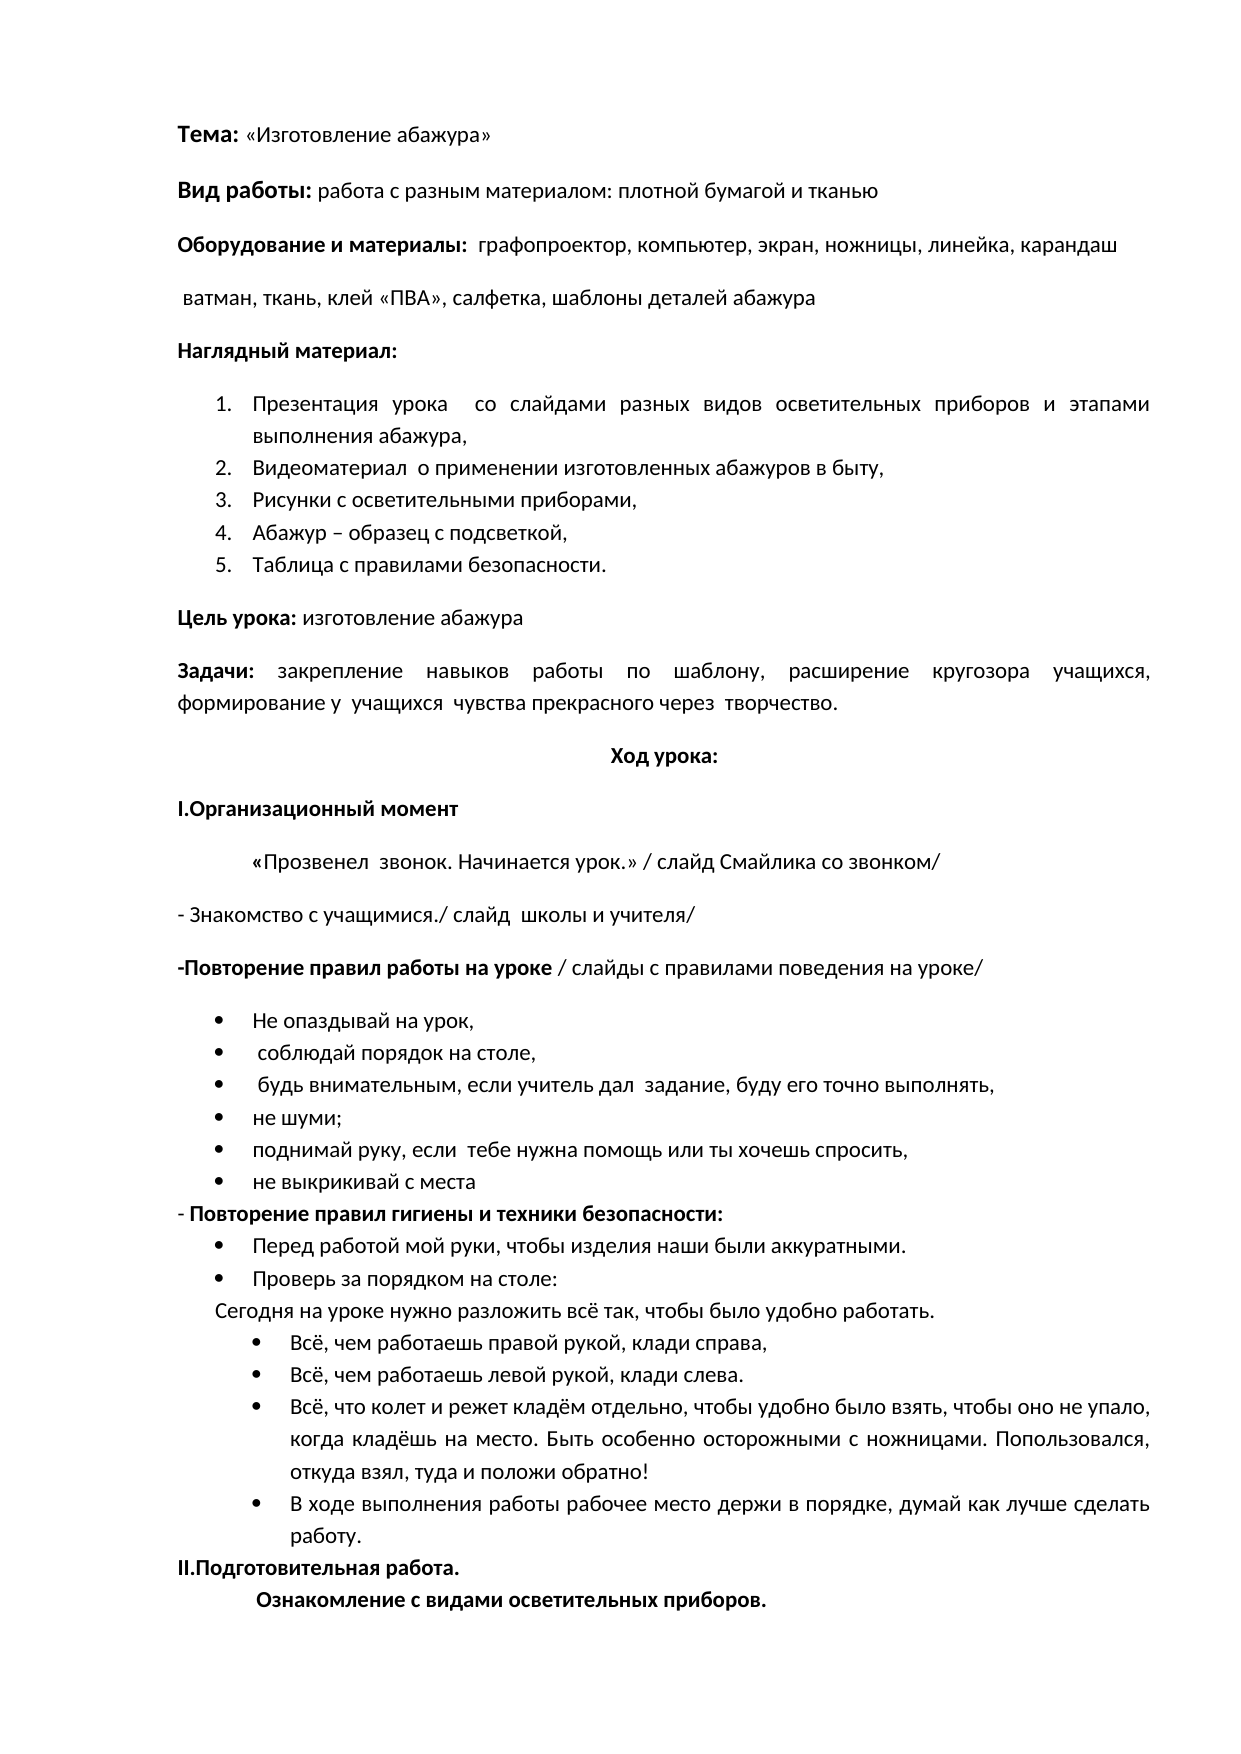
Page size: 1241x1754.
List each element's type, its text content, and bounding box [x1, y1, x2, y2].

list Видеоматериал о применении изготовленных абажуров в быту, [215, 453, 1152, 481]
text - Повторение правил гигиены и техники безопасности: [177, 1199, 1152, 1227]
list Всё, чем работаешь правой рукой, клади справа, [252, 1328, 1152, 1356]
list соблюдай порядок на столе, [215, 1038, 1152, 1066]
text Сегодня на уроке нужно разложить всё так, чтобы было удобно работать. [215, 1296, 1152, 1324]
text Ход урока: [177, 741, 1152, 769]
text «Прозвенел звонок. Начинается урок.» / слайд Смайлика со звонком/ [177, 847, 1152, 875]
list Всё, чем работаешь левой рукой, клади слева. [252, 1360, 1152, 1388]
list Всё, что колет и режет кладём отдельно, чтобы удобно было взять, чтобы оно не упало, когда кладёшь на место. Быть особенно осторожными с ножницами. Попользовался, откуда взял, туда и положи обратно! [252, 1392, 1152, 1485]
list не выкрикивай с места [215, 1167, 1152, 1195]
list Абажур – образец с подсветкой, [215, 518, 1152, 546]
text -Повторение правил работы на уроке / слайды с правилами поведения на уроке/ [177, 953, 1152, 981]
list Проверь за порядком на столе: [215, 1264, 1152, 1292]
text ватман, ткань, клей «ПВА», салфетка, шаблоны деталей абажура [177, 283, 1152, 311]
list поднимай руку, если тебе нужна помощь или ты хочешь спросить, [215, 1135, 1152, 1163]
list Рисунки с осветительными приборами, [215, 485, 1152, 513]
list В ходе выполнения работы рабочее место держи в порядке, думай как лучше сделать работу. [252, 1489, 1152, 1549]
list Презентация урока со слайдами разных видов осветительных приборов и этапами выполнения абажура, [215, 389, 1152, 449]
list Перед работой мой руки, чтобы изделия наши были аккуратными. [215, 1231, 1152, 1259]
text - Знакомство с учащимися./ слайд школы и учителя/ [177, 900, 1152, 928]
text Наглядный материал: [177, 336, 1152, 364]
text II.Подготовительная работа. [177, 1553, 1152, 1581]
text Оборудование и материалы: графопроектор, компьютер, экран, ножницы, линейка, карандаш [177, 230, 1152, 258]
text Тема: «Изготовление абажура» [177, 118, 1152, 149]
text Вид работы: работа с разным материалом: плотной бумагой и тканью [177, 174, 1152, 204]
list Не опаздывай на урок, [215, 1006, 1152, 1034]
list будь внимательным, если учитель дал задание, буду его точно выполнять, [215, 1071, 1152, 1098]
text I.Организационный момент [177, 794, 1152, 822]
list Таблица с правилами безопасности. [215, 550, 1152, 578]
text Ознакомление с видами осветительных приборов. [177, 1586, 1152, 1613]
list не шуми; [215, 1103, 1152, 1131]
text Цель урока: изготовление абажура [177, 603, 1152, 631]
text Задачи: закрепление навыков работы по шаблону, расширение кругозора учащихся, формирование у учащихся чувства прекрасного через творчество. [177, 656, 1152, 716]
